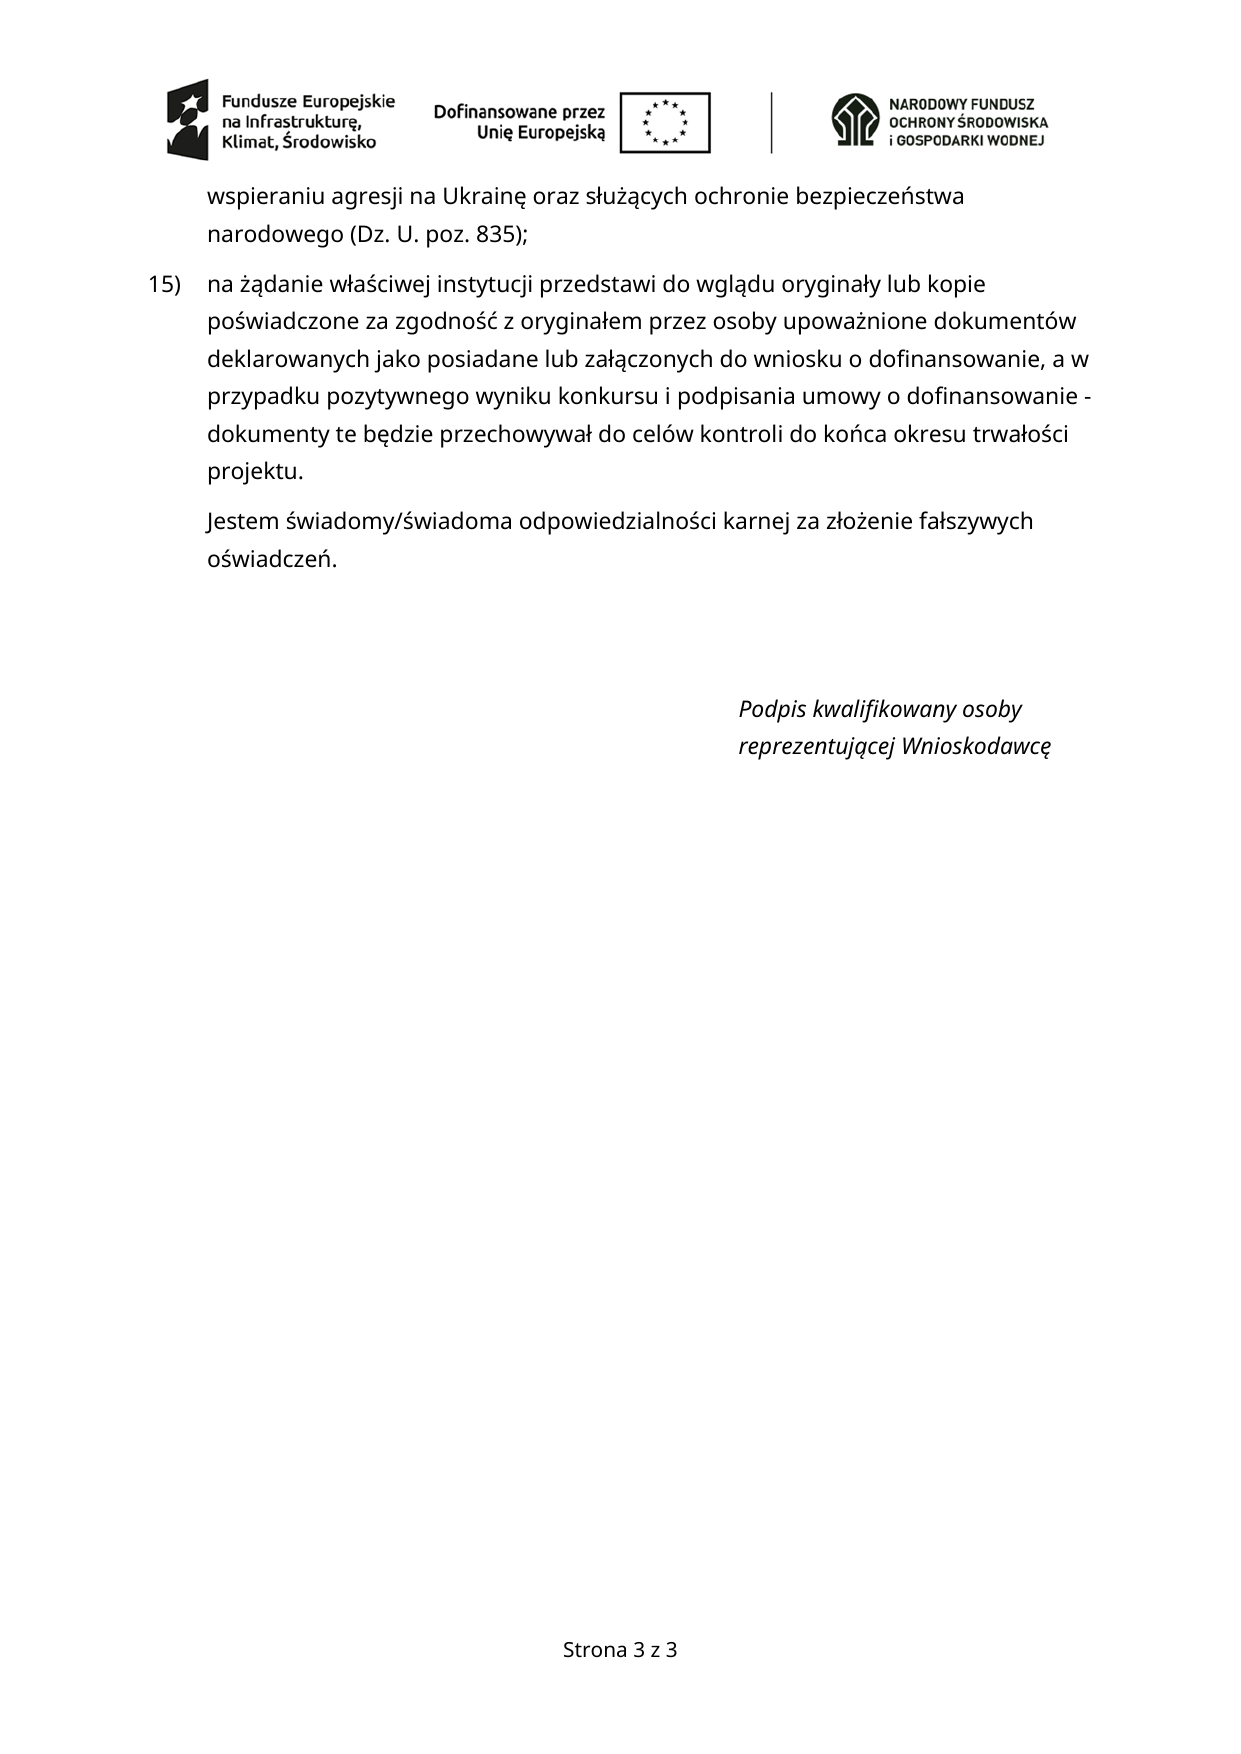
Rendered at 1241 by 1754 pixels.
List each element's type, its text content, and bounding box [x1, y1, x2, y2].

text Podpis kwalifikowany osoby [738, 693, 1092, 724]
list na żądanie właściwej instytucji przedstawi do wglądu oryginały lub kopie poświadczone za zgodność z oryginałem przez osoby upoważnione dokumentów deklarowanych jako posiadane lub załączonych do wniosku o dofinansowanie, a w przypadku pozytywnego wyniku konkursu i podpisania umowy o dofinansowanie - dokumenty te będzie przechowywał do celów kontroli do końca okresu trwałości projektu. [148, 268, 1092, 487]
picture [147, 59, 1092, 181]
text Jestem świadomy/świadoma odpowiedzialności karnej za złożenie fałszywych oświadczeń. [207, 505, 1092, 574]
text reprezentującej Wnioskodawcę [738, 730, 1092, 762]
